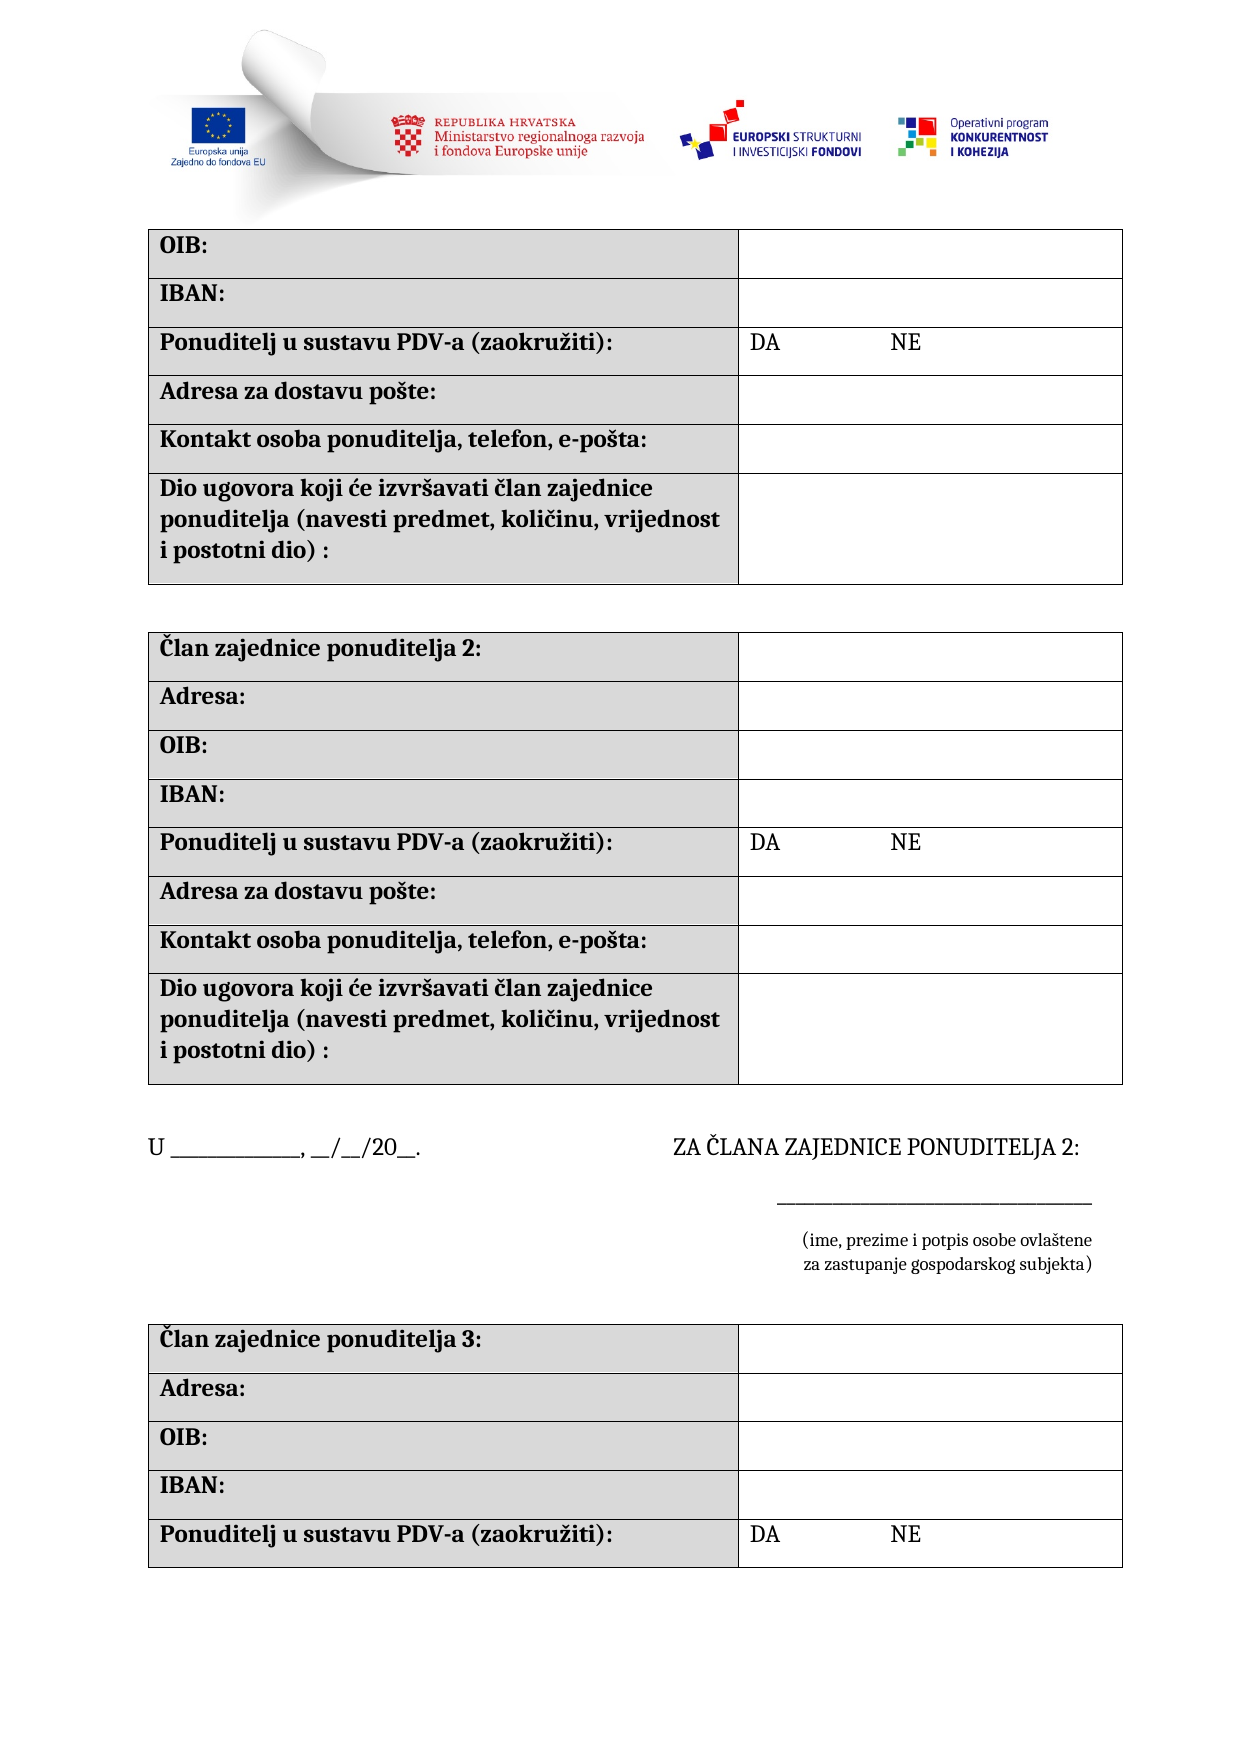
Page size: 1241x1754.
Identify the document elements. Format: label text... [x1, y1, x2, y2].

table_cell [739, 1374, 1122, 1421]
table_cell DA NE [739, 328, 1122, 375]
table_cell Adresa za dostavu pošte: [149, 376, 738, 424]
table_cell Ponuditelj u sustavu PDV-a (zaokružiti): [149, 1520, 738, 1567]
table_header Član zajednice ponuditelja 2: [149, 633, 738, 681]
table_cell [739, 877, 1122, 924]
table_cell DA NE [739, 1520, 1122, 1567]
text (ime, prezime i potpis osobe ovlaštene [148, 1228, 1092, 1252]
table_cell DA NE [739, 828, 1122, 876]
table_cell [739, 230, 1122, 278]
table_cell [739, 974, 1122, 1084]
table_cell [739, 425, 1122, 473]
text U ______________, __/__/20__. ZA ČLANA ZAJEDNICE PONUDITELJA 2: [148, 1133, 1092, 1161]
table_cell Adresa: [149, 1374, 738, 1421]
text za zastupanje gospodarskog subjekta) [148, 1252, 1092, 1276]
table_cell [739, 926, 1122, 973]
table_cell Ponuditelj u sustavu PDV-a (zaokružiti): [149, 828, 738, 876]
table_cell IBAN: [149, 780, 738, 827]
table_cell [739, 682, 1122, 730]
table_cell IBAN: [149, 279, 738, 327]
table_cell [739, 1471, 1122, 1519]
table_cell [739, 279, 1122, 327]
table_cell [739, 474, 1122, 583]
table_cell OIB: [149, 1422, 738, 1470]
table_header [739, 1325, 1122, 1372]
table_cell Ponuditelj u sustavu PDV-a (zaokružiti): [149, 328, 738, 375]
picture [147, 29, 1093, 229]
table_cell Kontakt osoba ponuditelja, telefon, e-pošta: [149, 425, 738, 473]
table_cell Adresa za dostavu pošte: [149, 877, 738, 924]
table_cell Dio ugovora koji će izvršavati član zajednice ponuditelja (navesti predmet, količinu, vrijednost i postotni dio) : [149, 474, 738, 583]
table_header Član zajednice ponuditelja 3: [149, 1325, 738, 1372]
table_cell [739, 1422, 1122, 1470]
table_cell Dio ugovora koji će izvršavati član zajednice ponuditelja (navesti predmet, količinu, vrijednost i postotni dio) : [149, 974, 738, 1084]
table_cell Kontakt osoba ponuditelja, telefon, e-pošta: [149, 926, 738, 973]
table_cell [739, 731, 1122, 778]
table_cell Adresa: [149, 682, 738, 730]
table_cell IBAN: [149, 1471, 738, 1519]
text __________________________________ [148, 1180, 1092, 1209]
table_cell OIB: [149, 230, 738, 278]
table_cell [739, 376, 1122, 424]
table_header [739, 633, 1122, 681]
table_cell OIB: [149, 731, 738, 778]
table_cell [739, 780, 1122, 827]
